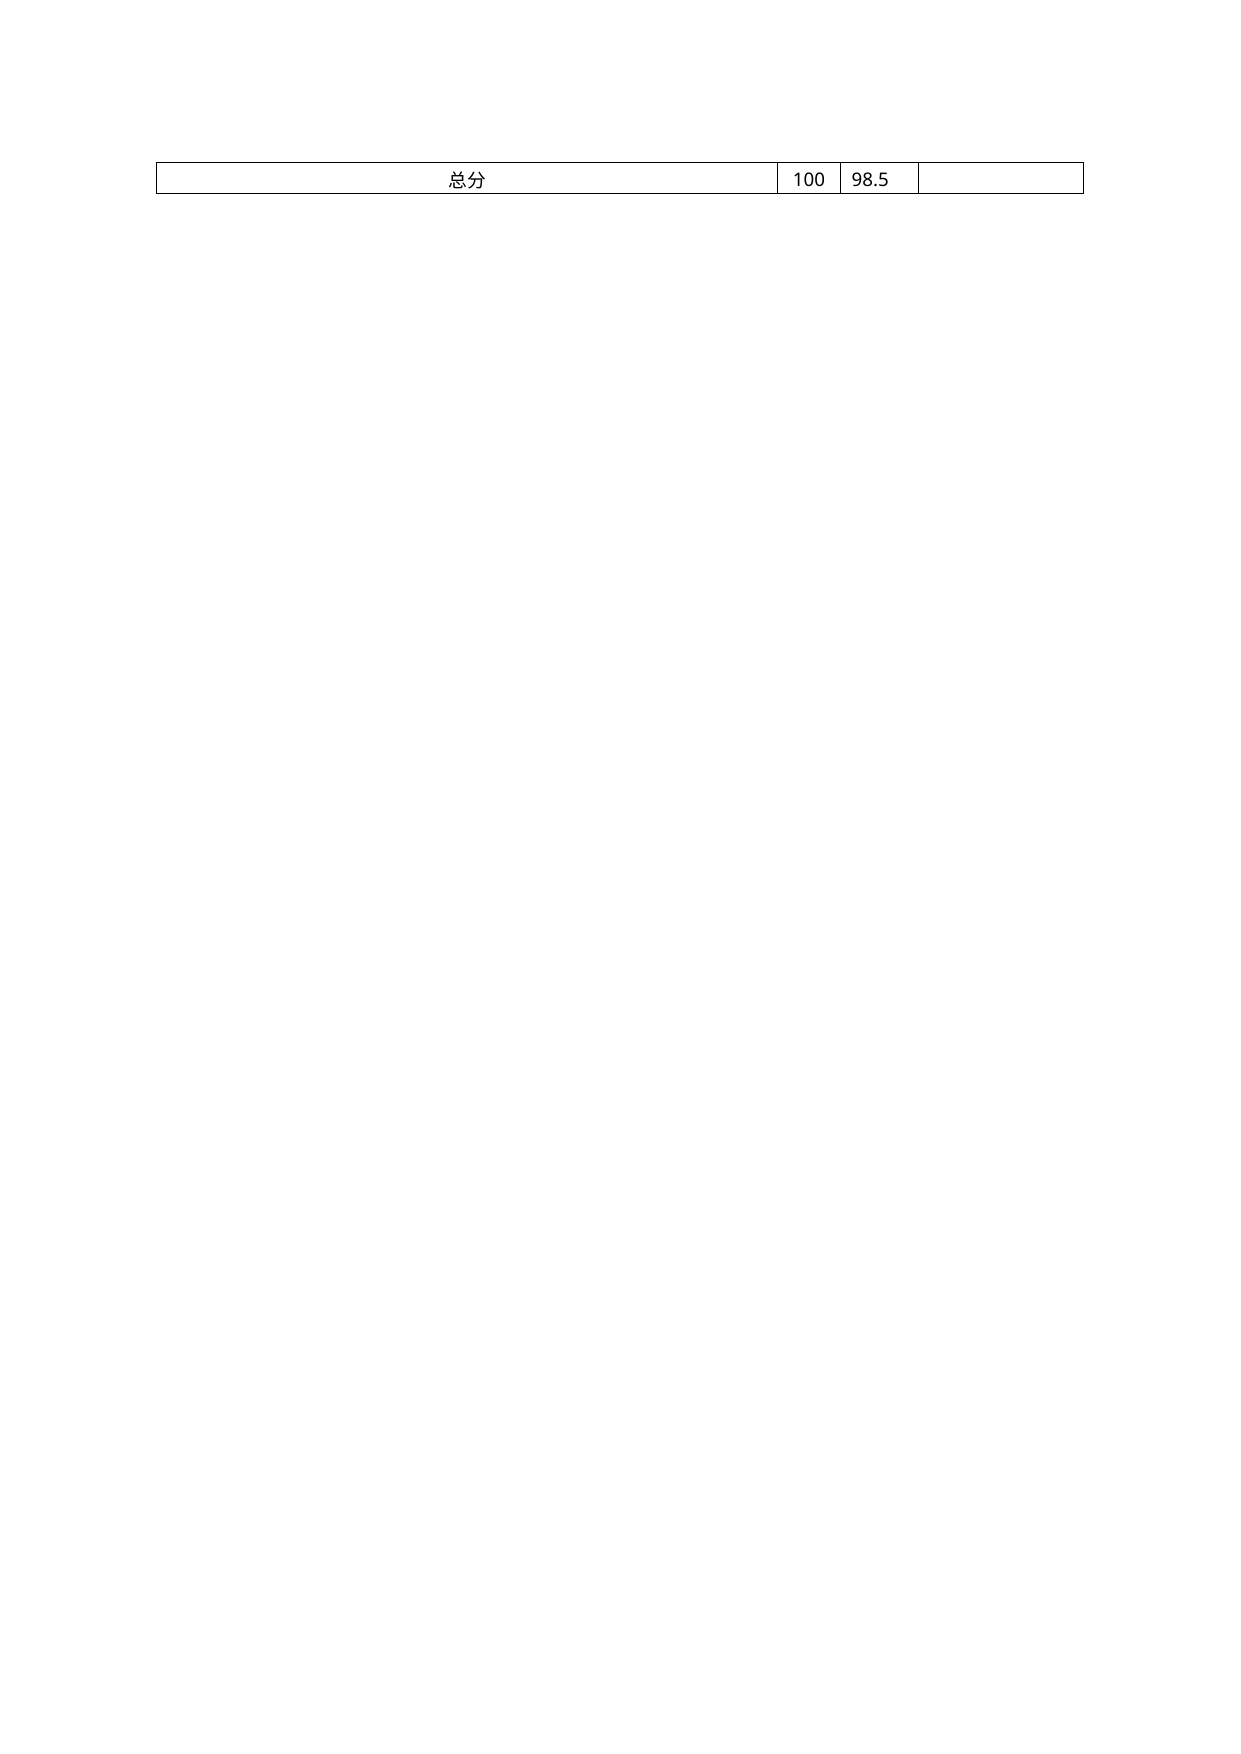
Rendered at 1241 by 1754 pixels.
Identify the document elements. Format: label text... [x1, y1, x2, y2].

table_cell 98.5 [841, 163, 918, 193]
table_cell 总分 [157, 163, 777, 193]
table_cell [919, 163, 1083, 193]
table_cell 100 [778, 163, 840, 193]
